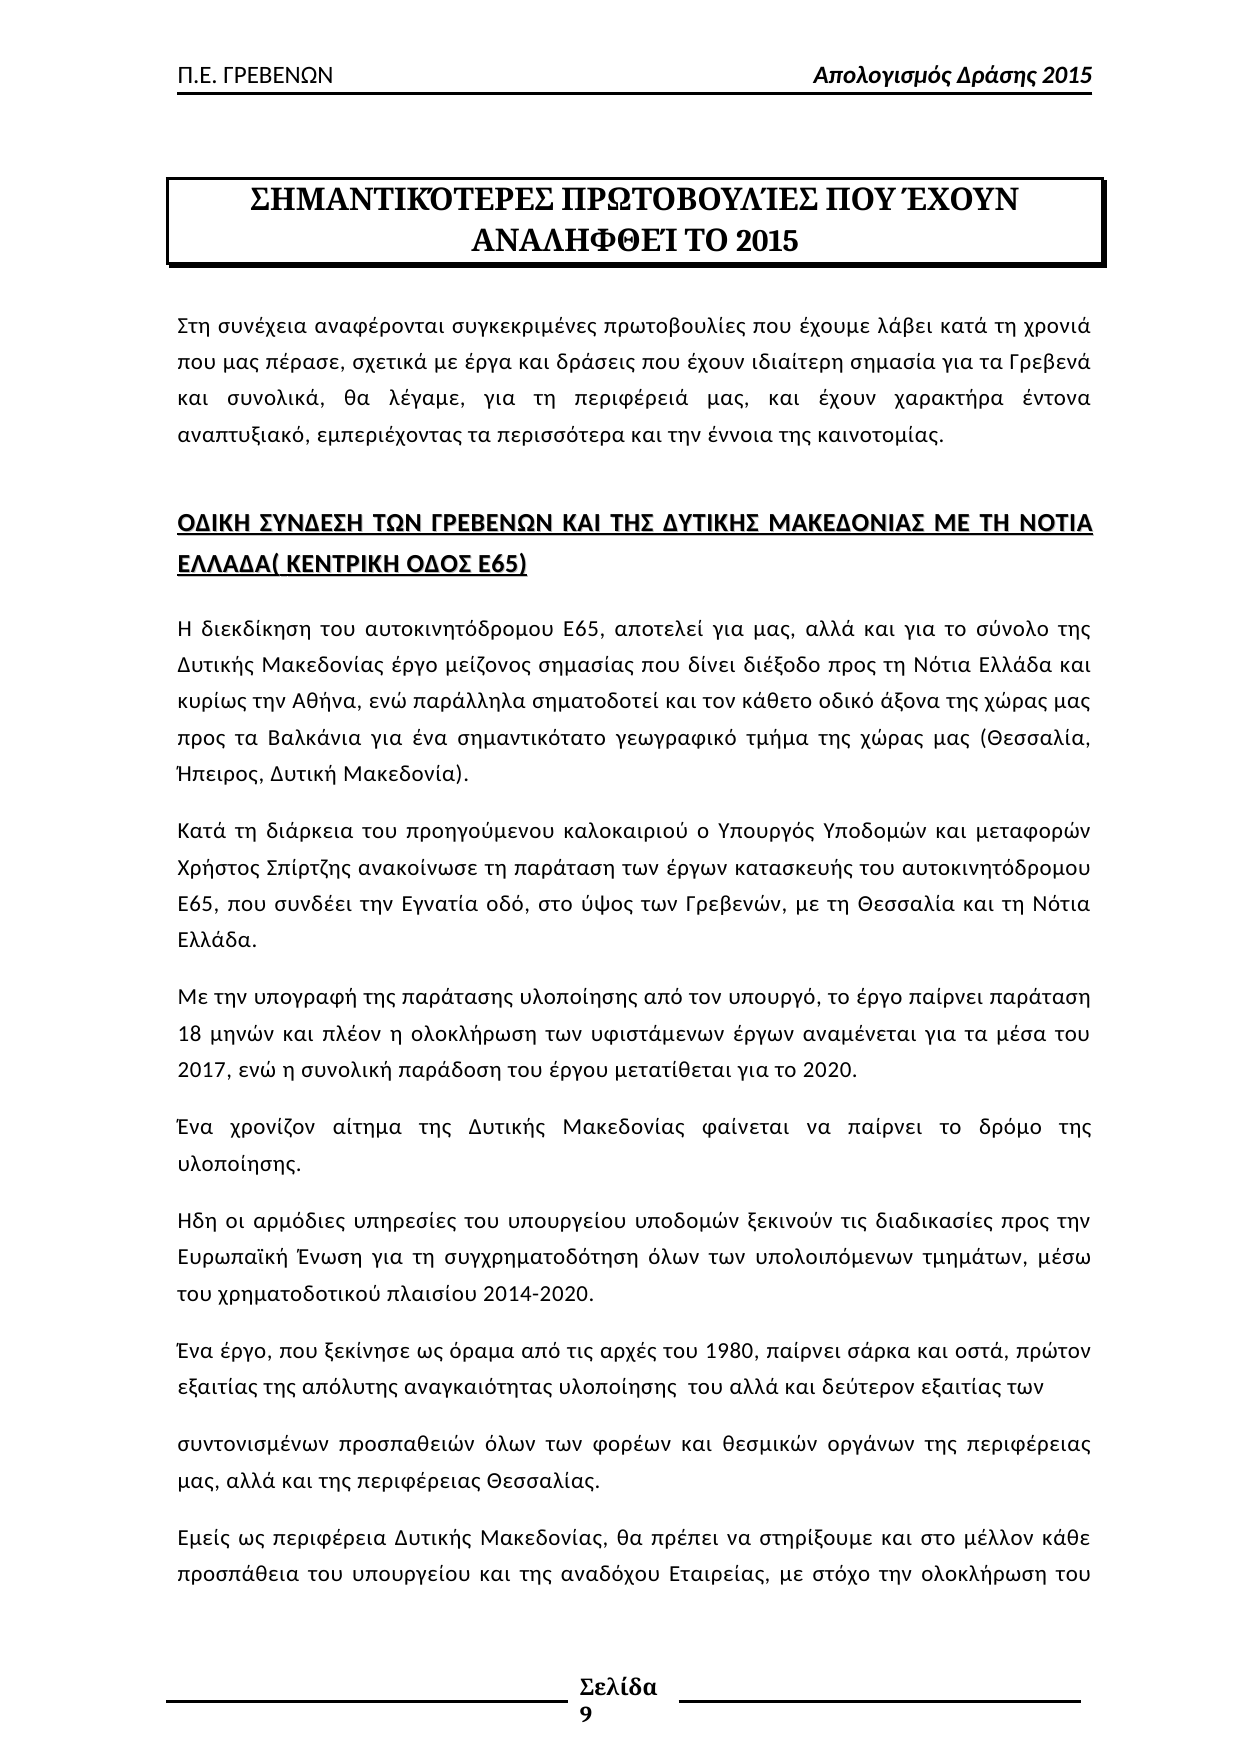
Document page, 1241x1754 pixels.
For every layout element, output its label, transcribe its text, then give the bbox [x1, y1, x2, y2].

text συντονισμένων προσπαθειών όλων των φορέων και θεσμικών οργάνων της περιφέρειας μας, αλλά και της περιφέρειας Θεσσαλίας. [177, 1429, 1092, 1494]
subtitle Οδική σύνδεση των Γρεβενών και της Δυτικής Μακεδονίας με τη Νότια Ελλάδα( Κεντρική οδός Ε65) [177, 535, 1092, 579]
text Ηδη οι αρμόδιες υπηρεσίες του υπουργείου υποδομών ξεκινούν τις διαδικασίες προς την Ευρωπαϊκή Ένωση για τη συγχρηματοδότηση όλων των υπολοιπόμενων τμημάτων, μέσω του χρηματοδοτικού πλαισίου 2014-2020. [177, 1206, 1092, 1307]
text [177, 1523, 1092, 1587]
subtitle Οδική σύνδεση των Γρεβενών και της Δυτικής Μακεδονίας με τη Νότια Ελλάδα( Κεντρική οδός Ε65) [177, 506, 1092, 533]
text Ένα έργο, που ξεκίνησε ως όραμα από τις αρχές του 1980, παίρνει σάρκα και οστά, πρώτον εξαιτίας της απόλυτης αναγκαιότητας υλοποίησης του αλλά και δεύτερον εξαιτίας των [177, 1336, 1092, 1400]
text Η διεκδίκηση του αυτοκινητόδρομου Ε65, αποτελεί για μας, αλλά και για το σύνολο της Δυτικής Μακεδονίας έργο μείζονος σημασίας που δίνει διέξοδο προς τη Νότια Ελλάδα και κυρίως την Αθήνα, ενώ παράλληλα σηματοδοτεί και τον κάθετο οδικό άξονα της χώρας μας προς τα Βαλκάνια για ένα σημαντικότατο γεωγραφικό τμήμα της χώρας μας (Θεσσαλία, Ήπειρος, Δυτική Μακεδονία). [177, 614, 1092, 787]
text Mε την υπογραφή της παράτασης υλοποίησης από τον υπουργό, το έργο παίρνει παράταση 18 μηνών και πλέον η ολοκλήρωση των υφιστάμενων έργων αναμένεται για τα μέσα του 2017, ενώ η συνολική παράδοση του έργου μετατίθεται για το 2020. [177, 982, 1092, 1083]
subtitle Σημαντικότερες πρωτοβουλίες που έχουν αναληφθεί το 2015 [169, 180, 1101, 262]
text Κατά τη διάρκεια του προηγούμενου καλοκαιριού ο Υπουργός Υποδομών και μεταφορών Χρήστος Σπίρτζης ανακοίνωσε τη παράταση των έργων κατασκευής του αυτοκινητόδρομου Ε65, που συνδέει την Εγνατία οδό, στο ύψος των Γρεβενών, με τη Θεσσαλία και τη Νότια Ελλάδα. [177, 816, 1092, 953]
text Στη συνέχεια αναφέρονται συγκεκριμένες πρωτοβουλίες που έχουμε λάβει κατά τη χρονιά που μας πέρασε, σχετικά με έργα και δράσεις που έχουν ιδιαίτερη σημασία για τα Γρεβενά και συνολικά, θα λέγαμε, για τη περιφέρειά μας, και έχουν χαρακτήρα έντονα αναπτυξιακό, εμπεριέχοντας τα περισσότερα και την έννοια της καινοτομίας. [177, 311, 1092, 448]
text Ένα χρονίζον αίτημα της Δυτικής Μακεδονίας φαίνεται να παίρνει το δρόμο της υλοποίησης. [177, 1112, 1092, 1177]
